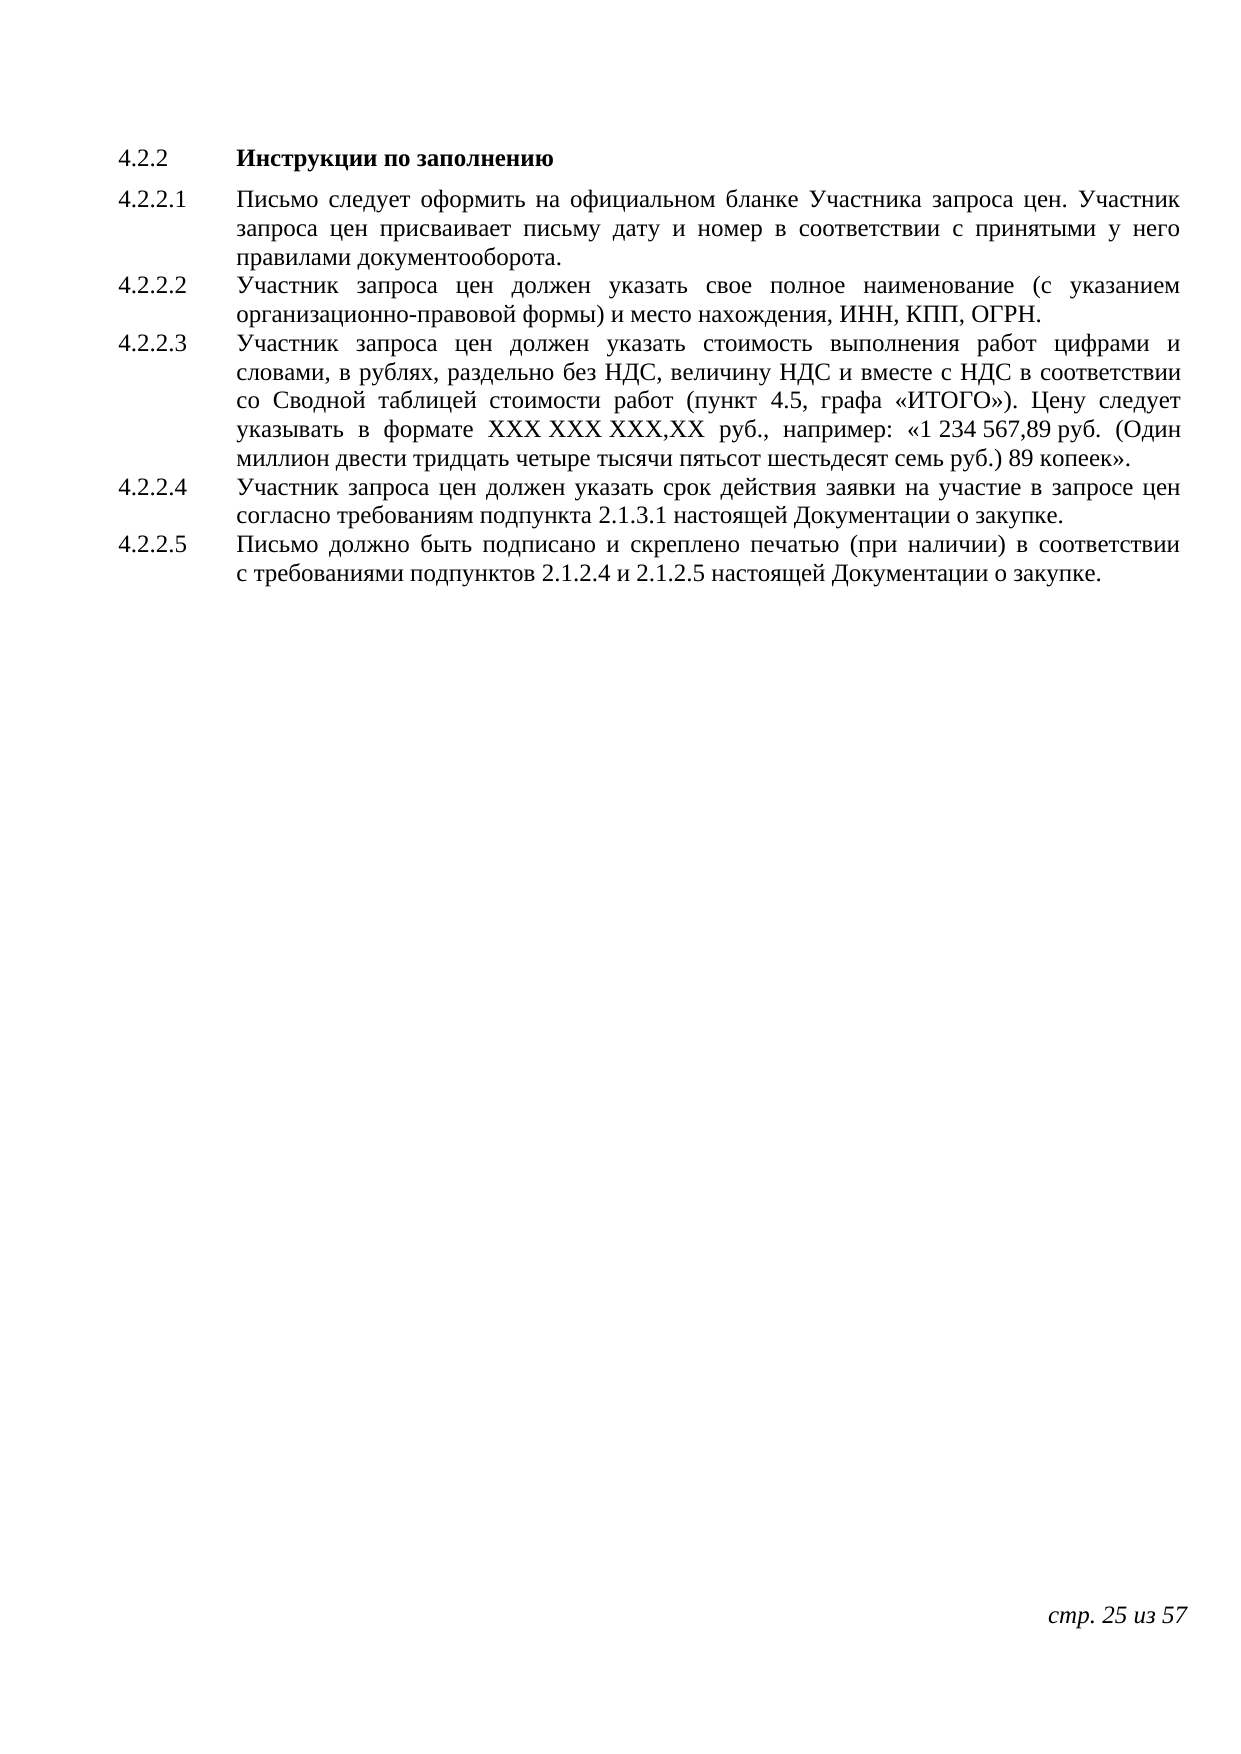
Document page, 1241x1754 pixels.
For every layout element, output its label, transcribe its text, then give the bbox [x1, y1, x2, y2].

text Участник запроса цен должен указать стоимость выполнения работ цифрами и словами, в рублях, раздельно без НДС, величину НДС и вместе с НДС в соответствии со Сводной таблицей стоимости работ (пункт 4.5, графа «ИТОГО»). Цену следует указывать в формате ХХХ ХХХ ХХХ,ХХ руб., например: «1 234 567,89 руб. (Один миллион двести тридцать четыре тысячи пятьсот шестьдесят семь руб.) 89 копеек». [118, 328, 1181, 472]
text Письмо следует оформить на официальном бланке Участника запроса цен. Участник запроса цен присваивает письму дату и номер в соответствии с принятыми у него правилами документооборота. [118, 184, 1181, 271]
text Инструкции по заполнению [118, 143, 1181, 172]
text Участник запроса цен должен указать свое полное наименование (с указанием организационно-правовой формы) и место нахождения, ИНН, КПП, ОГРН. [118, 271, 1181, 328]
text Участник запроса цен должен указать срок действия заявки на участие в запросе цен согласно требованиям подпункта 2.1.3.1 настоящей Документации о закупке. [118, 472, 1181, 529]
text Письмо должно быть подписано и скреплено печатью (при наличии) в соответствии с требованиями подпунктов 2.1.2.4 и 2.1.2.5 настоящей Документации о закупке. [118, 529, 1181, 587]
